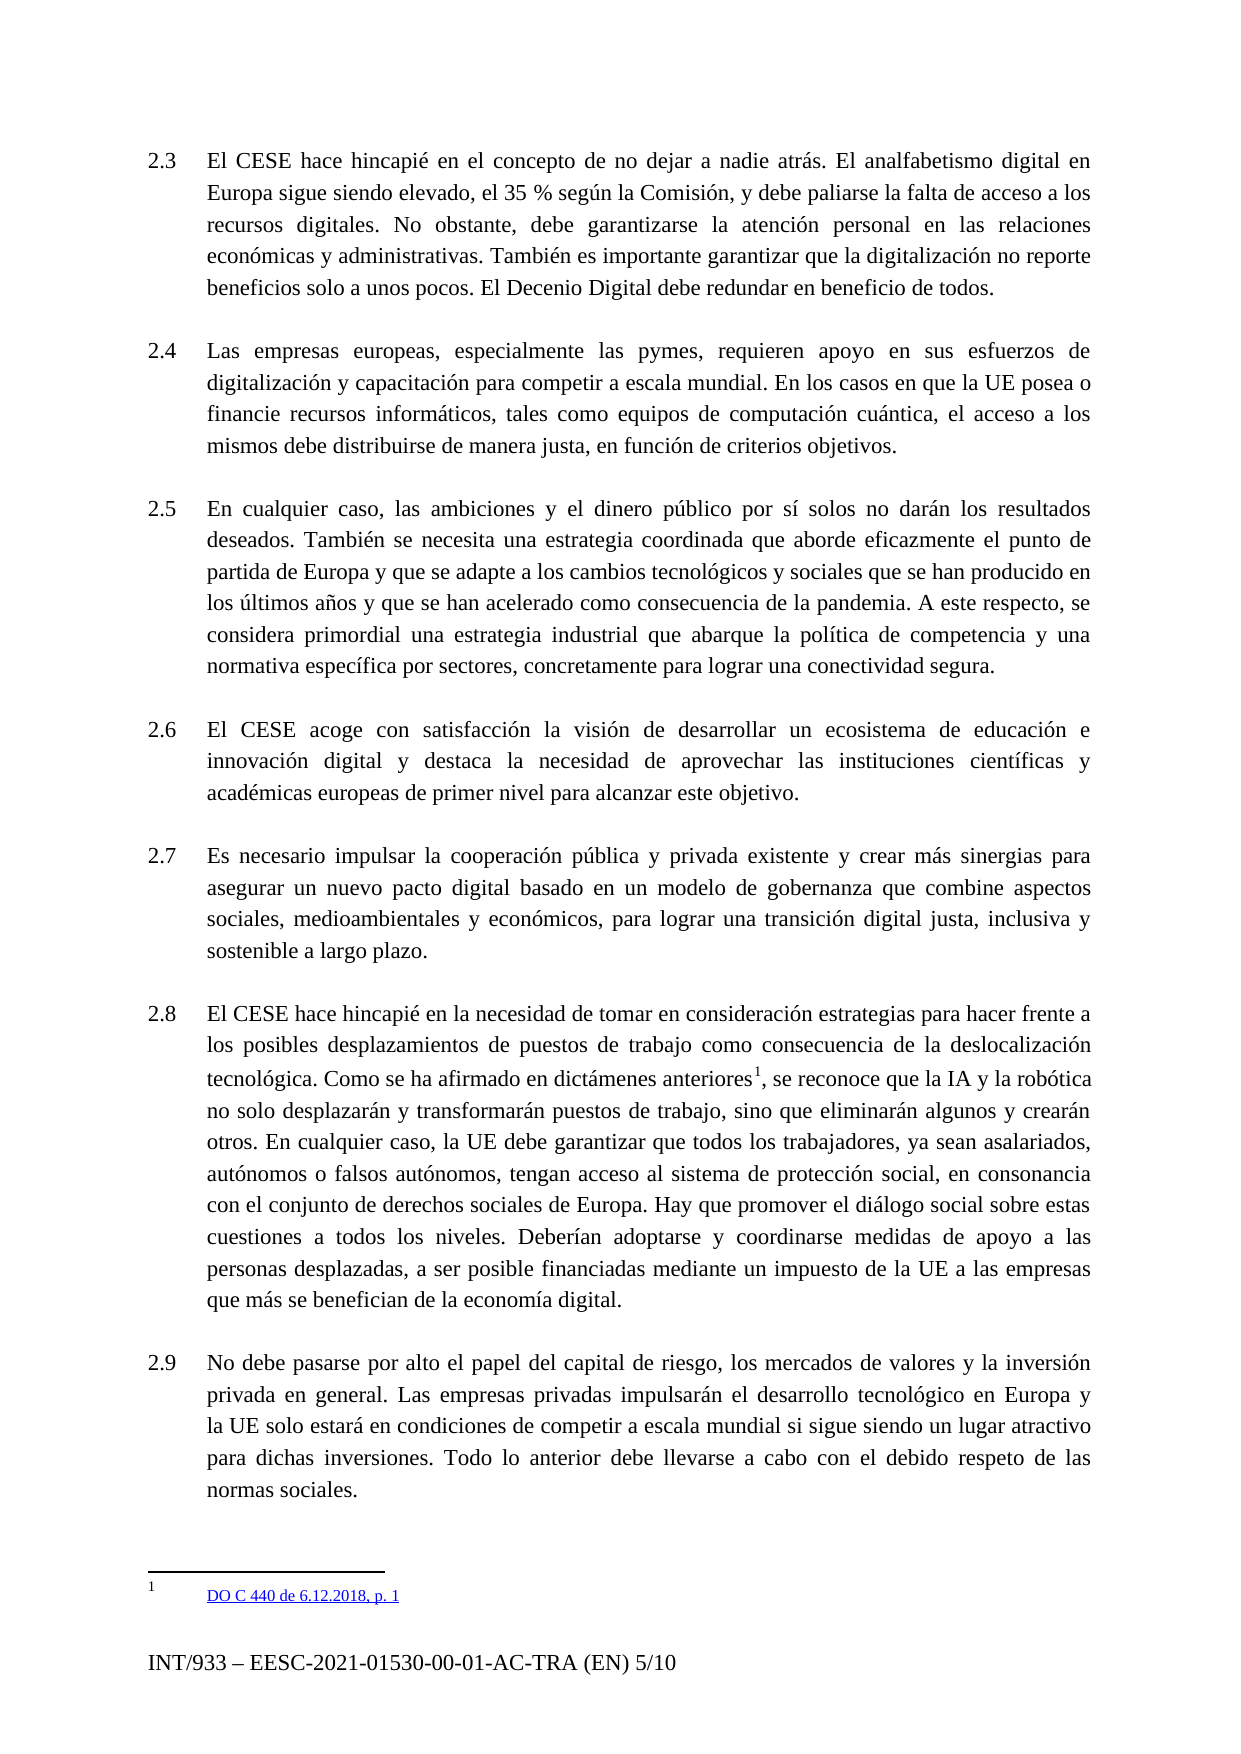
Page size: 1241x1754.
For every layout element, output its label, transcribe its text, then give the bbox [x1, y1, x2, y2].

subtitle El CESE acoge con satisfacción la visión de desarrollar un ecosistema de educación e innovación digital y destaca la necesidad de aprovechar las instituciones científicas y académicas europeas de primer nivel para alcanzar este objetivo. [148, 716, 1093, 805]
subtitle Es necesario impulsar la cooperación pública y privada existente y crear más sinergias para asegurar un nuevo pacto digital basado en un modelo de gobernanza que combine aspectos sociales, medioambientales y económicos, para lograr una transición digital justa, inclusiva y sostenible a largo plazo. [148, 842, 1093, 963]
subtitle Las empresas europeas, especialmente las pymes, requieren apoyo en sus esfuerzos de digitalización y capacitación para competir a escala mundial. En los casos en que la UE posea o financie recursos informáticos, tales como equipos de computación cuántica, el acceso a los mismos debe distribuirse de manera justa, en función de criterios objetivos. [148, 337, 1093, 458]
subtitle No debe pasarse por alto el papel del capital de riesgo, los mercados de valores y la inversión privada en general. Las empresas privadas impulsarán el desarrollo tecnológico en Europa y la UE solo estará en condiciones de competir a escala mundial si sigue siendo un lugar atractivo para dichas inversiones. Todo lo anterior debe llevarse a cabo con el debido respeto de las normas sociales. [148, 1349, 1093, 1502]
subtitle El CESE hace hincapié en la necesidad de tomar en consideración estrategias para hacer frente a los posibles desplazamientos de puestos de trabajo como consecuencia de la deslocalización tecnológica. Como se ha afirmado en dictámenes anteriores, se reconoce que la IA y la robótica no solo desplazarán y transformarán puestos de trabajo, sino que eliminarán algunos y crearán otros. En cualquier caso, la UE debe garantizar que todos los trabajadores, ya sean asalariados, autónomos o falsos autónomos, tengan acceso al sistema de protección social, en consonancia con el conjunto de derechos sociales de Europa. Hay que promover el diálogo social sobre estas cuestiones a todos los niveles. Deberían adoptarse y coordinarse medidas de apoyo a las personas desplazadas, a ser posible financiadas mediante un impuesto de la UE a las empresas que más se benefician de la economía digital. [148, 1000, 1093, 1313]
subtitle En cualquier caso, las ambiciones y el dinero público por sí solos no darán los resultados deseados. También se necesita una estrategia coordinada que aborde eficazmente el punto de partida de Europa y que se adapte a los cambios tecnológicos y sociales que se han producido en los últimos años y que se han acelerado como consecuencia de la pandemia. A este respecto, se considera primordial una estrategia industrial que abarque la política de competencia y una normativa específica por sectores, concretamente para lograr una conectividad segura. [148, 495, 1093, 679]
subtitle El CESE hace hincapié en el concepto de no dejar a nadie atrás. El analfabetismo digital en Europa sigue siendo elevado, el 35 % según la Comisión, y debe paliarse la falta de acceso a los recursos digitales. No obstante, debe garantizarse la atención personal en las relaciones económicas y administrativas. También es importante garantizar que la digitalización no reporte beneficios solo a unos pocos. El Decenio Digital debe redundar en beneficio de todos. [148, 148, 1093, 300]
